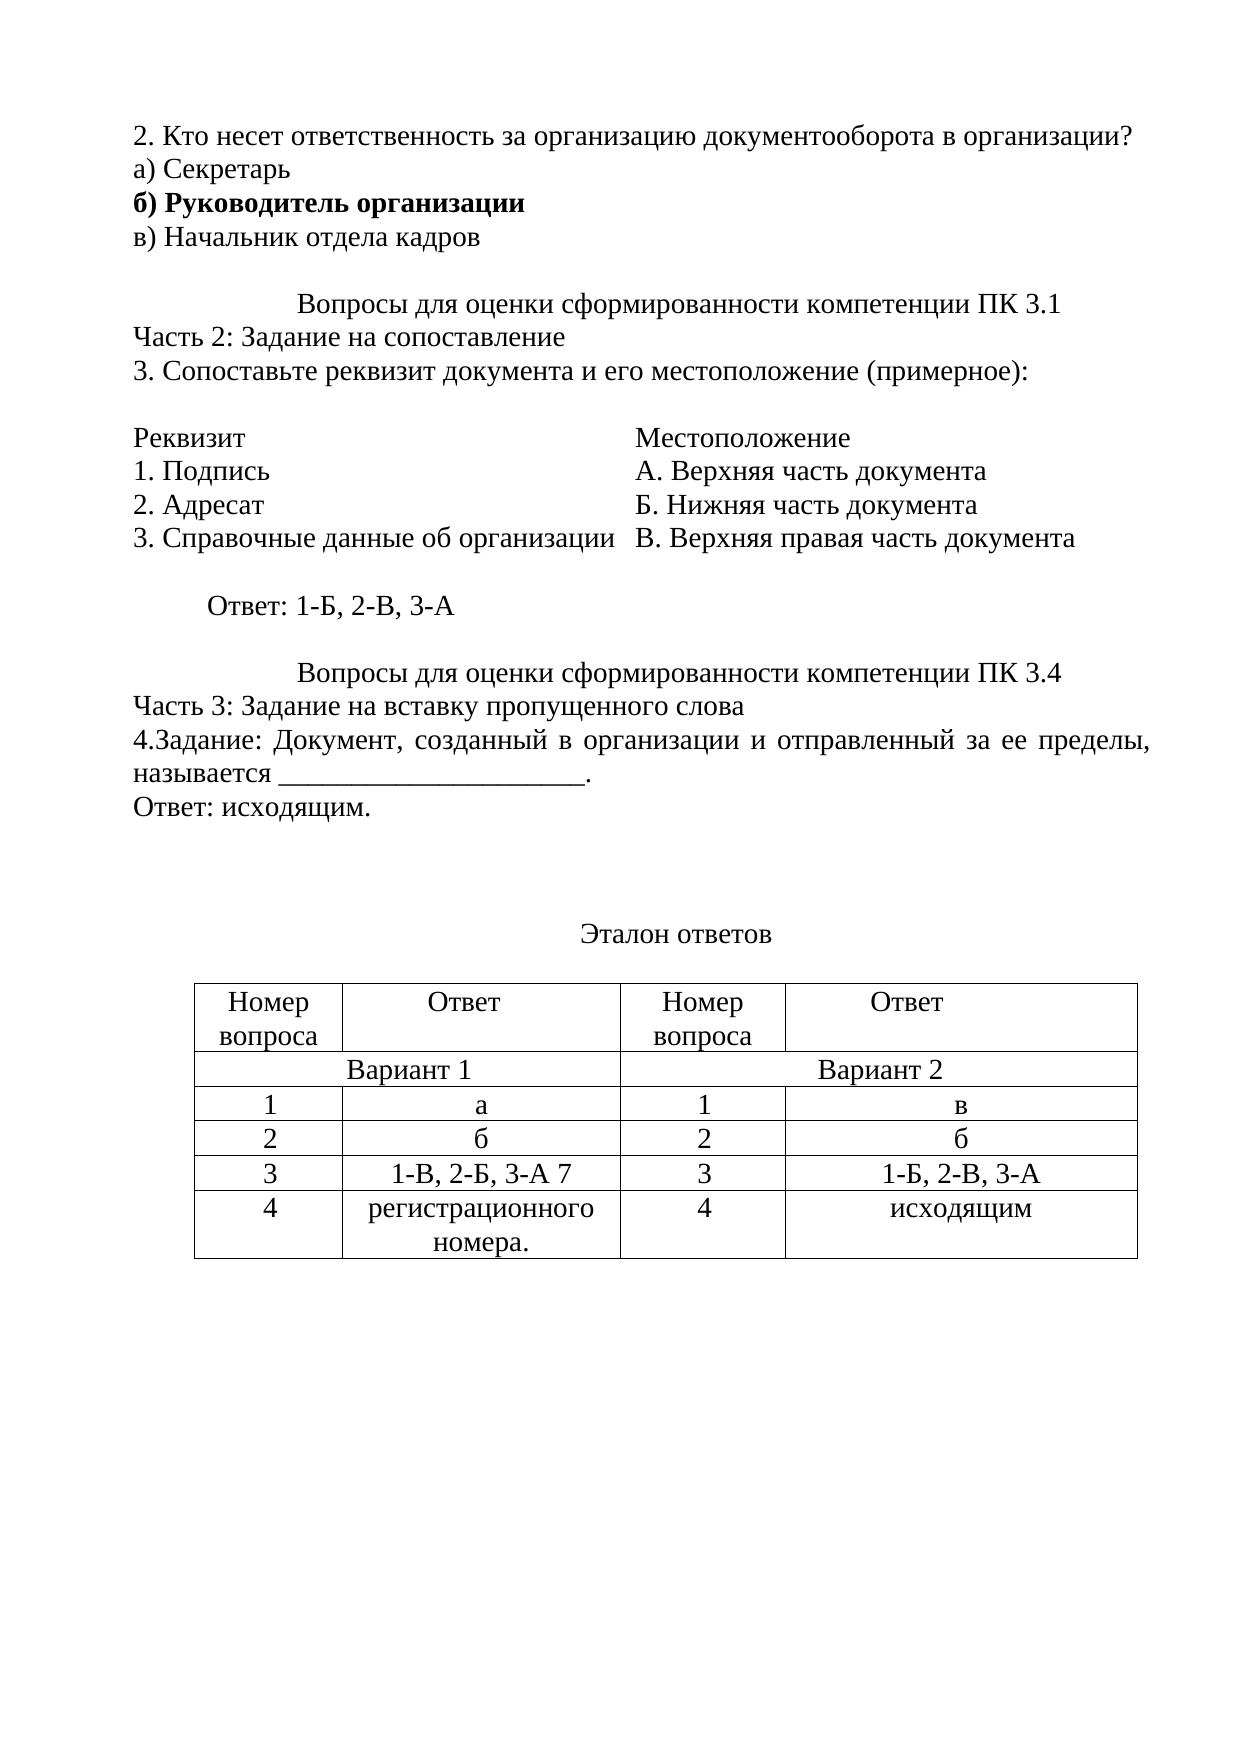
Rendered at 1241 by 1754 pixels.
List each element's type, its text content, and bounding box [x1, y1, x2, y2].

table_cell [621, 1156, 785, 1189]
text 2. Кто несет ответственность за организацию документооборота в организации? [133, 118, 1152, 152]
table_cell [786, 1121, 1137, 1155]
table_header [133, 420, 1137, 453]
text Вопросы для оценки сформированности компетенции ПК 3.4 [133, 655, 1152, 688]
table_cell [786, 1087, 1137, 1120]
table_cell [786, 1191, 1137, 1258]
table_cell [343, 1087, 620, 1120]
text в) Начальник отдела кадров [133, 219, 1152, 252]
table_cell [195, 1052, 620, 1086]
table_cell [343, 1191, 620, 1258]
text Ответ: 1-Б, 2-В, 3-А [133, 588, 1152, 621]
text б) Руководитель организации [133, 185, 1152, 219]
text Часть 2: Задание на сопоставление [133, 319, 1152, 353]
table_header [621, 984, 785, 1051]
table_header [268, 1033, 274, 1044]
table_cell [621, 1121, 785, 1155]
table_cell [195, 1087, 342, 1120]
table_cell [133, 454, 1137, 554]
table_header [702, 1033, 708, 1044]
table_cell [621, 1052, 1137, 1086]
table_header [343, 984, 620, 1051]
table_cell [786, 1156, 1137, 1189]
text 3. Сопоставьте реквизит документа и его местоположение (примерное): [133, 353, 1152, 386]
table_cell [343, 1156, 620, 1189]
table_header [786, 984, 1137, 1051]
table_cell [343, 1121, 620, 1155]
text 4.Задание: Документ, созданный в организации и отправленный за ее пределы, называется _____________________. [133, 722, 1152, 789]
text а) Секретарь [133, 152, 1152, 185]
text Эталон ответов [133, 916, 1148, 949]
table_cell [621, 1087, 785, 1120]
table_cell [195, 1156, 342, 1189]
text Часть 3: Задание на вставку пропущенного слова [133, 688, 1152, 722]
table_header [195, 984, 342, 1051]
text Вопросы для оценки сформированности компетенции ПК 3.1 [133, 286, 1152, 319]
text Ответ: исходящим. [133, 789, 1152, 822]
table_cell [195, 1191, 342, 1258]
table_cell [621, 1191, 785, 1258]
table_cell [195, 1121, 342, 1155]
